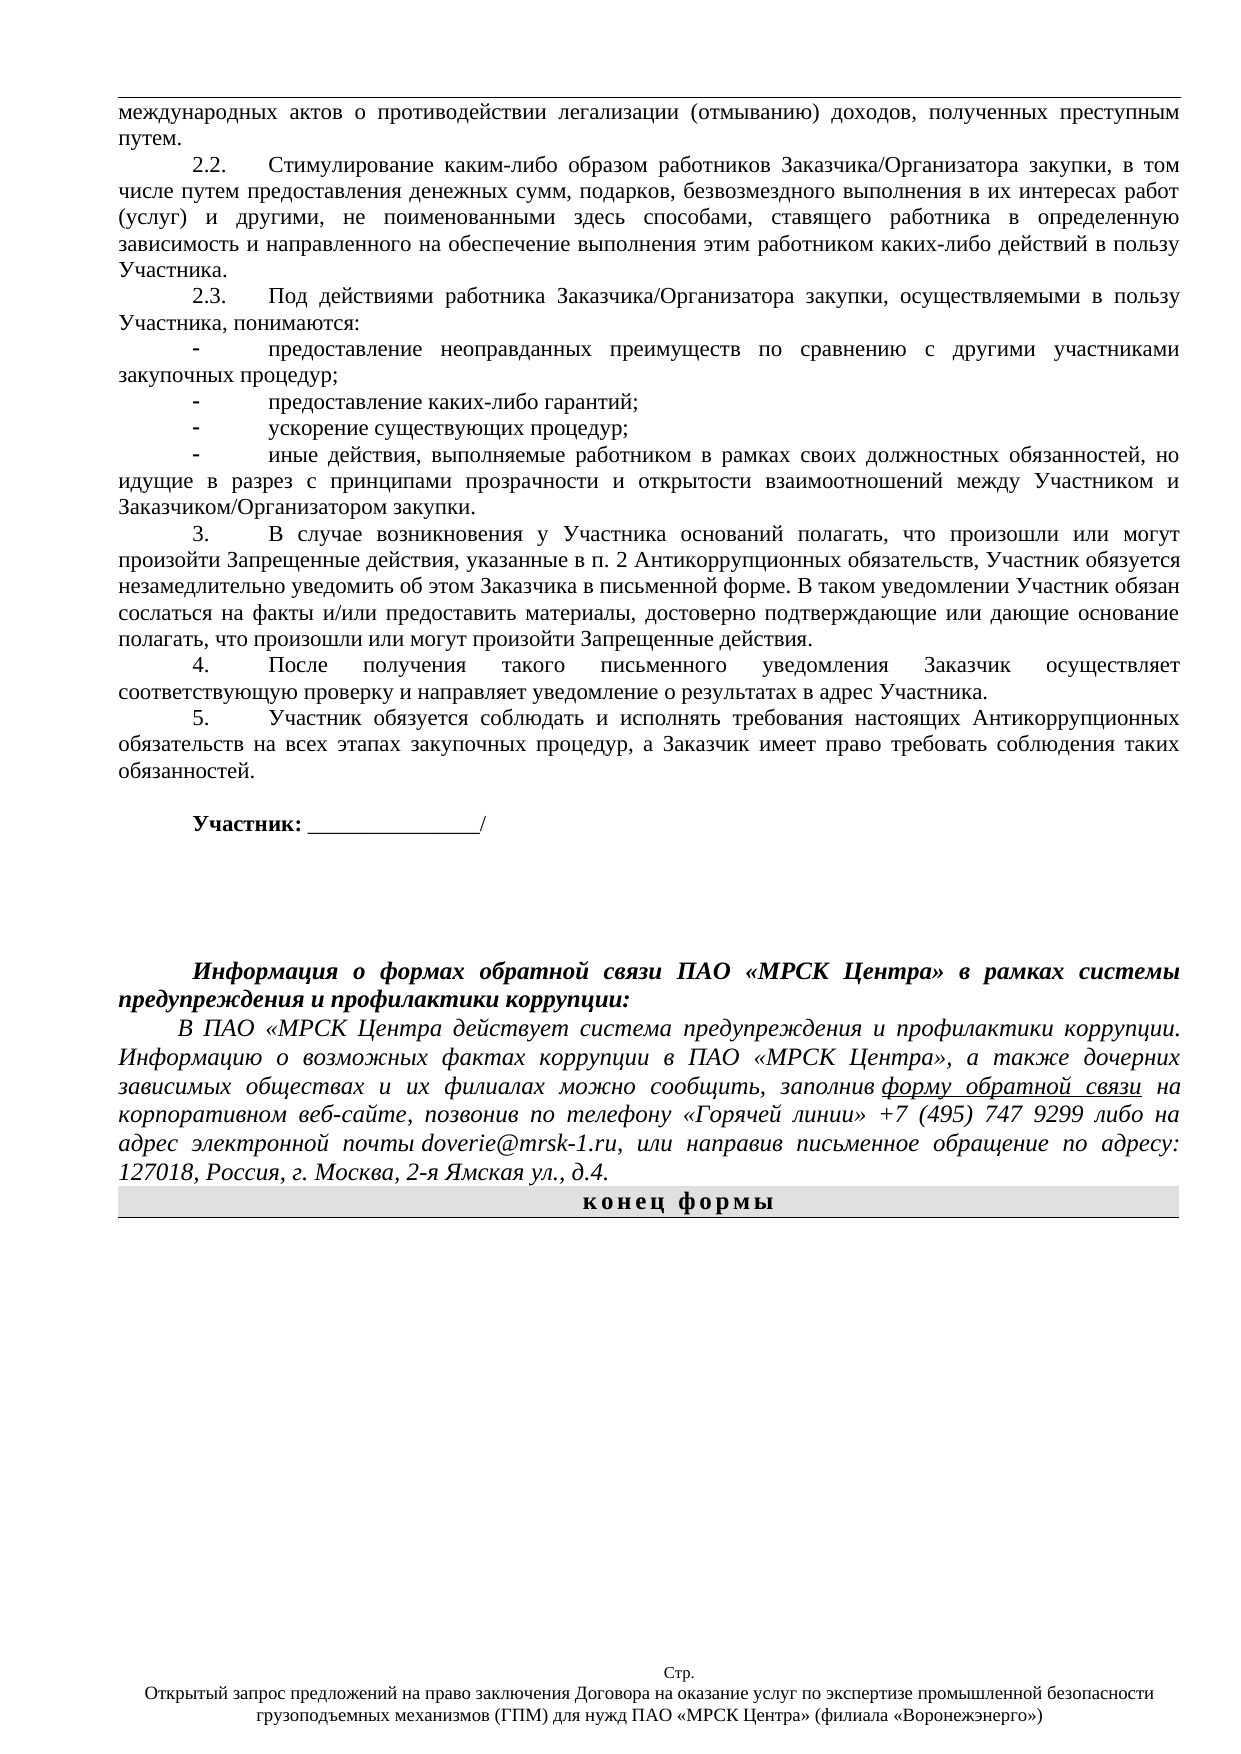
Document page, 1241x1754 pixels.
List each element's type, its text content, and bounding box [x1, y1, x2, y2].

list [118, 98, 1181, 151]
list В случае возникновения у Участника оснований полагать, что произошли или могут произойти Запрещенные действия, указанные в п. 2 Антикоррупционных обязательств, Участник обязуется незамедлительно уведомить об этом Заказчика в письменной форме. В таком уведомлении Участник обязан сослаться на факты и/или предоставить материалы, достоверно подтверждающие или дающие основание полагать, что произошли или могут произойти Запрещенные действия. [118, 520, 1181, 651]
list После получения такого письменного уведомления Заказчик осуществляет соответствующую проверку и направляет уведомление о результатах в адрес Участника. [118, 651, 1181, 704]
list предоставление неоправданных преимуществ по сравнению с другими участниками закупочных процедур; [118, 335, 1181, 388]
text В ПАО «МРСК Центра действует система предупреждения и профилактики коррупции. Информацию о возможных фактах коррупции в ПАО «МРСК Центра», а также дочерних зависимых обществах и их филиалах можно сообщить, заполнив форму обратной связи на корпоративном веб-сайте, позвонив по телефону «Горячей линии» +7 (495) 747 9299 либо на адрес электронной почты doverie@mrsk-1.ru, или направив письменное обращение по адресу: 127018, Россия, г. Москва, 2-я Ямская ул., д.4. [415, 1128, 1181, 1186]
text конец формы [118, 1186, 1179, 1217]
list Под действиями работника Заказчика/Организатора закупки, осуществляемыми в пользу Участника, понимаются: [118, 282, 1181, 335]
text В ПАО «МРСК Центра действует система предупреждения и профилактики коррупции. Информацию о возможных фактах коррупции в ПАО «МРСК Центра», а также дочерних зависимых обществах и их филиалах можно сообщить, заполнив форму обратной связи на корпоративном веб-сайте, позвонив по телефону «Горячей линии» +7 (495) 747 9299 либо на адрес электронной почты doverie@mrsk-1.ru, или направив письменное обращение по адресу: 127018, Россия, г. Москва, 2-я Ямская ул., д.4. [118, 1013, 1181, 1042]
text Информация о формах обратной связи ПАО «МРСК Центра» в рамках системы предупреждения и профилактики коррупции: [118, 956, 1181, 1013]
text В ПАО «МРСК Центра действует система предупреждения и профилактики коррупции. Информацию о возможных фактах коррупции в ПАО «МРСК Центра», а также дочерних зависимых обществах и их филиалах можно сообщить, заполнив форму обратной связи на корпоративном веб-сайте, позвонив по телефону «Горячей линии» +7 (495) 747 9299 либо на адрес электронной почты doverie@mrsk-1.ru, или направив письменное обращение по адресу: 127018, Россия, г. Москва, 2-я Ямская ул., д.4. [118, 1071, 1181, 1128]
list иные действия, выполняемые работником в рамках своих должностных обязанностей, но идущие в разрез с принципами прозрачности и открытости взаимоотношений между Участником и Заказчиком/Организатором закупки. [118, 441, 1181, 520]
list предоставление каких-либо гарантий; [118, 388, 1181, 414]
text Участник: _______________/ [118, 809, 1181, 836]
list Cтимулирование каким-либо образом работников Заказчика/Организатора закупки, в том числе путем предоставления денежных сумм, подарков, безвозмездного выполнения в их интересах работ (услуг) и другими, не поименованными здесь способами, ставящего работника в определенную зависимость и направленного на обеспечение выполнения этим работником каких-либо действий в пользу Участника. [118, 151, 1181, 282]
list Участник обязуется соблюдать и исполнять требования настоящих Антикоррупционных обязательств на всех этапах закупочных процедур, а Заказчик имеет право требовать соблюдения таких обязанностей. [118, 704, 1181, 783]
list ускорение существующих процедур; [118, 414, 1181, 441]
